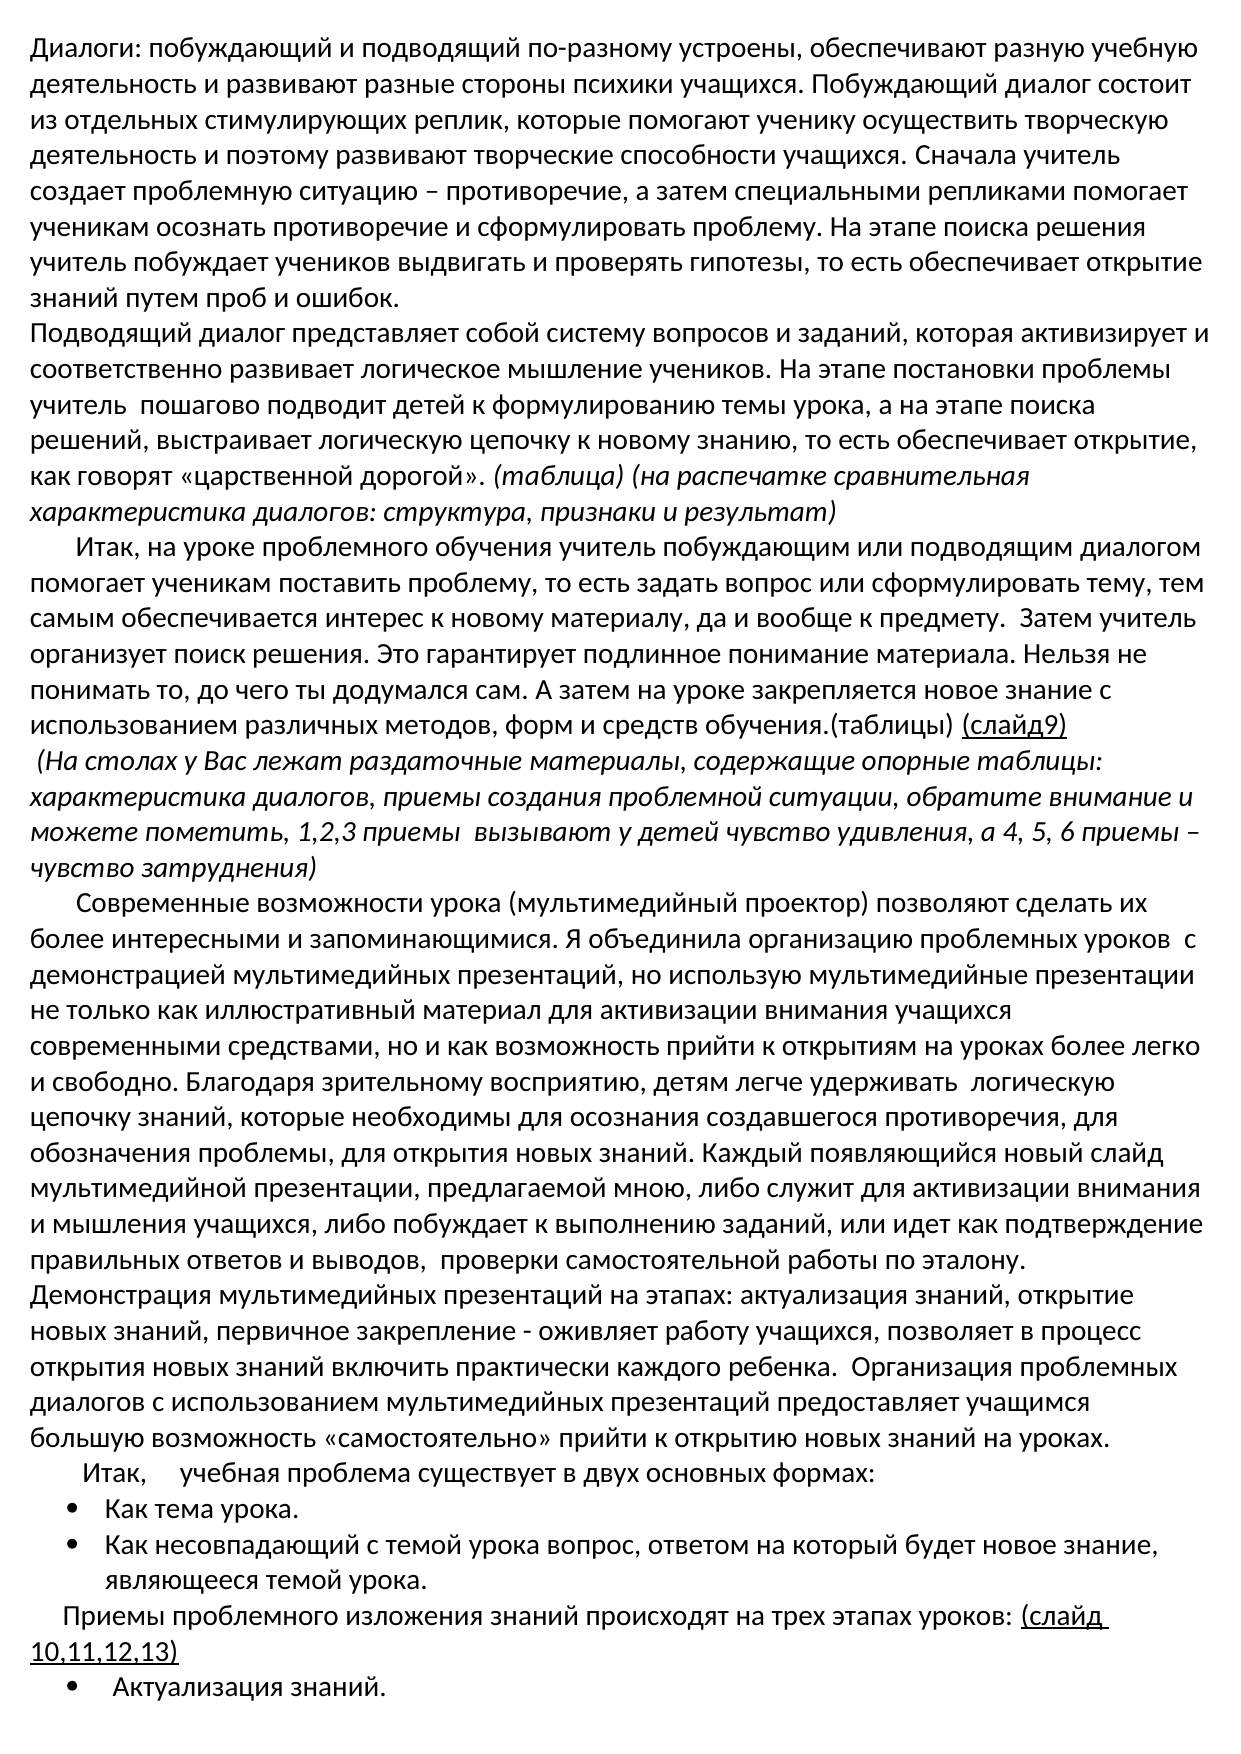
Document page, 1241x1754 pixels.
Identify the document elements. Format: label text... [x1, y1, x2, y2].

text Приемы проблемного изложения знаний происходят на трех этапах уроков: (слайд 10,11,12,13) [29, 1597, 1211, 1668]
list Как несовпадающий с темой урока вопрос, ответом на который будет новое знание, являющееся темой урока. [67, 1526, 1211, 1597]
text Современные возможности урока (мультимедийный проектор) позволяют сделать их более интересными и запоминающимися. Я объединила организацию проблемных уроков с демонстрацией мультимедийных презентаций, но использую мультимедийные презентации не только как иллюстративный материал для активизации внимания учащихся современными средствами, но и как возможность прийти к открытиям на уроках более легко и свободно. Благодаря зрительному восприятию, детям легче удерживать логическую цепочку знаний, которые необходимы для осознания создавшегося противоречия, для обозначения проблемы, для открытия новых знаний. Каждый появляющийся новый слайд мультимедийной презентации, предлагаемой мною, либо служит для активизации внимания и мышления учащихся, либо побуждает к выполнению заданий, или идет как подтверждение правильных ответов и выводов, проверки самостоятельной работы по эталону. Демонстрация мультимедийных презентаций на этапах: актуализация знаний, открытие новых знаний, первичное закрепление - оживляет работу учащихся, позволяет в процесс открытия новых знаний включить практически каждого ребенка. Организация проблемных диалогов с использованием мультимедийных презентаций предоставляет учащимся большую возможность «самостоятельно» прийти к открытию новых знаний на уроках. [29, 884, 1211, 1454]
list Актуализация знаний. [67, 1668, 1211, 1704]
text (На столах у Вас лежат раздаточные материалы, содержащие опорные таблицы: характеристика диалогов, приемы создания проблемной ситуации, обратите внимание и можете пометить, 1,2,3 приемы вызывают у детей чувство удивления, а 4, 5, 6 приемы – чувство затруднения) [29, 742, 1211, 884]
text Итак, учебная проблема существует в двух основных формах: [29, 1454, 1211, 1490]
text Подводящий диалог представляет собой систему вопросов и заданий, которая активизирует и соответственно развивает логическое мышление учеников. На этапе постановки проблемы учитель пошагово подводит детей к формулированию темы урока, а на этапе поиска решений, выстраивает логическую цепочку к новому знанию, то есть обеспечивает открытие, как говорят «царственной дорогой». (таблица) (на распечатке сравнительная характеристика диалогов: структура, признаки и результат) [29, 314, 1211, 528]
list Как тема урока. [67, 1490, 1211, 1526]
text Итак, на уроке проблемного обучения учитель побуждающим или подводящим диалогом помогает ученикам поставить проблему, то есть задать вопрос или сформулировать тему, тем самым обеспечивается интерес к новому материалу, да и вообще к предмету. Затем учитель организует поиск решения. Это гарантирует подлинное понимание материала. Нельзя не понимать то, до чего ты додумался сам. А затем на уроке закрепляется новое знание с использованием различных методов, форм и средств обучения.(таблицы) (слайд9) [29, 528, 1211, 742]
text Диалоги: побуждающий и подводящий по-разному устроены, обеспечивают разную учебную деятельность и развивают разные стороны психики учащихся. Побуждающий диалог состоит из отдельных стимулирующих реплик, которые помогают ученику осуществить творческую деятельность и поэтому развивают творческие способности учащихся. Сначала учитель создает проблемную ситуацию – противоречие, а затем специальными репликами помогает ученикам осознать противоречие и сформулировать проблему. На этапе поиска решения учитель побуждает учеников выдвигать и проверять гипотезы, то есть обеспечивает открытие знаний путем проб и ошибок. [29, 29, 1211, 314]
